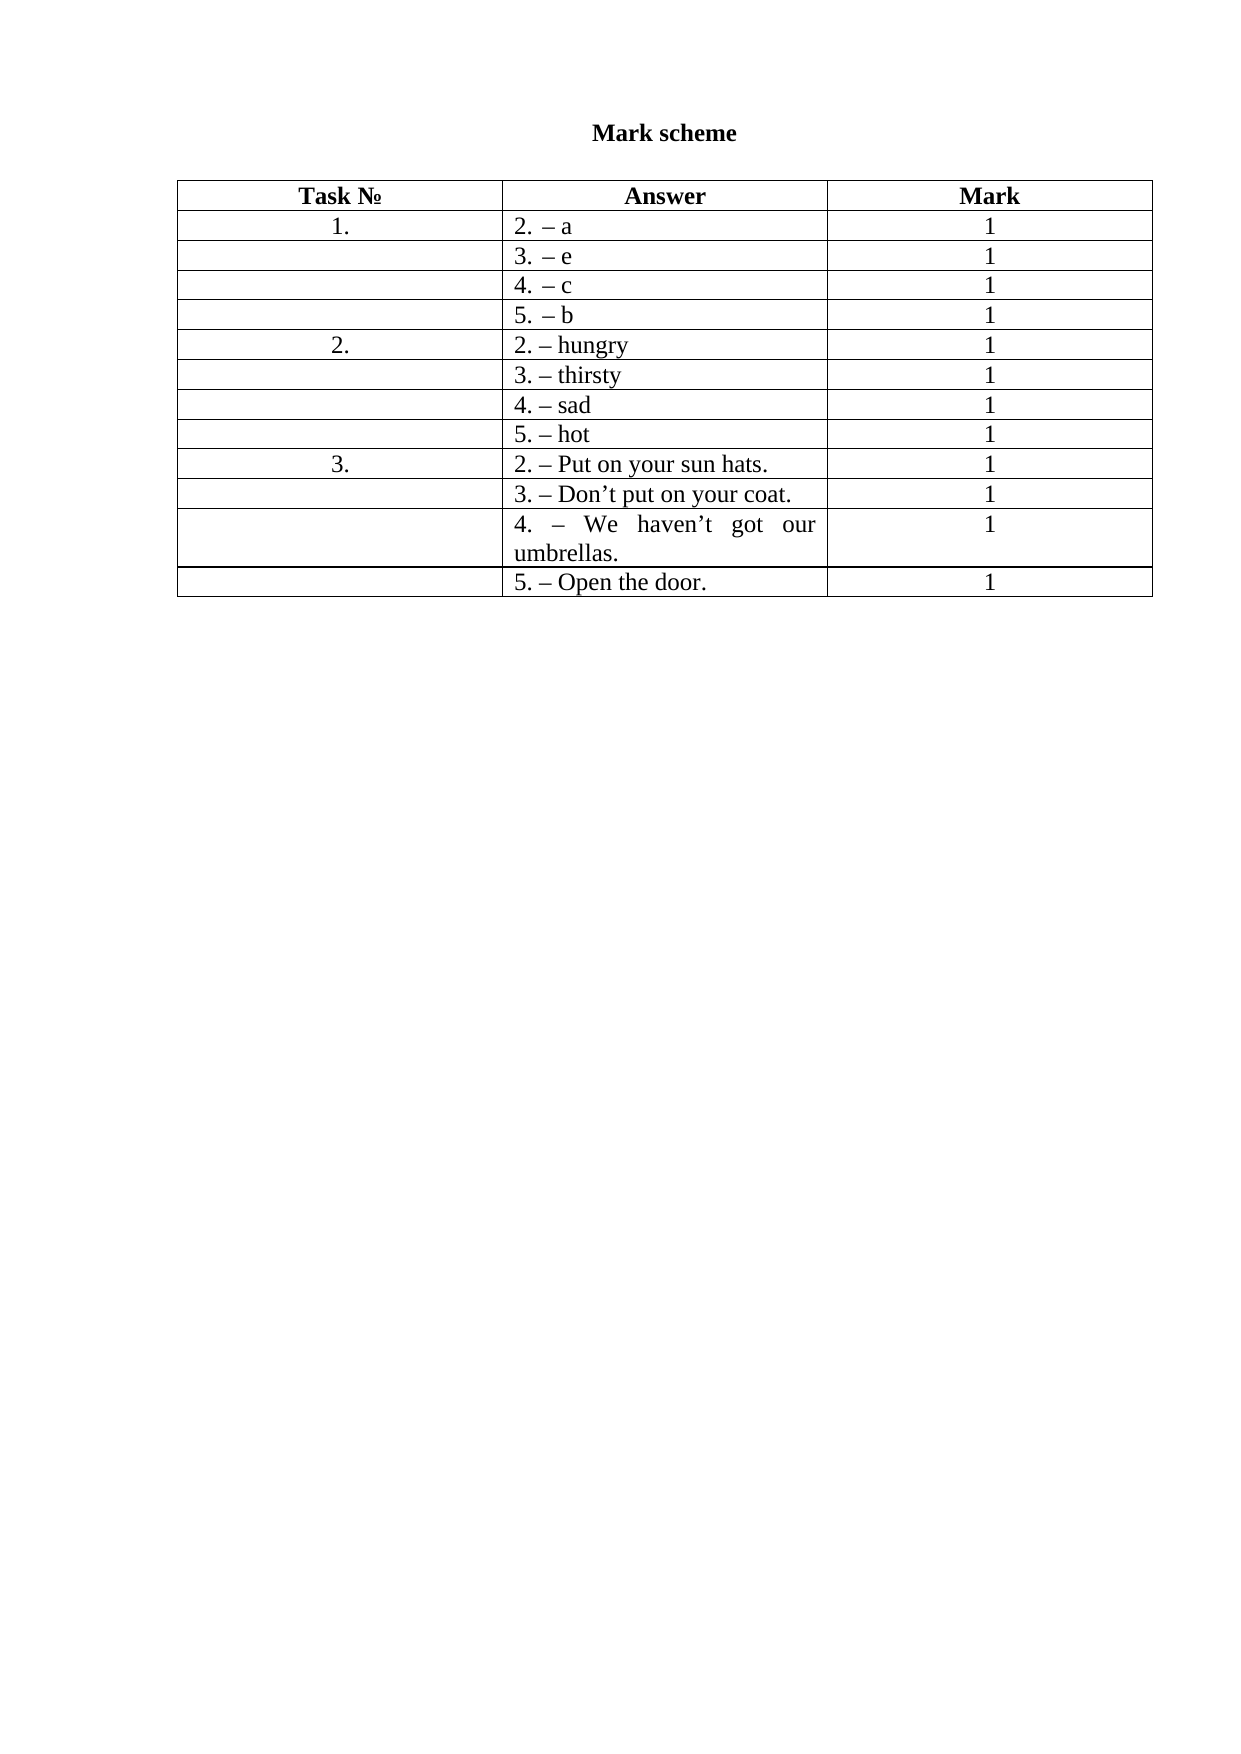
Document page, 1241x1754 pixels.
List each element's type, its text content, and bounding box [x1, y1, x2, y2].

table_cell – c [503, 271, 827, 299]
table_cell 1 [828, 479, 1152, 508]
table_cell – a [503, 211, 827, 240]
table_cell [178, 360, 502, 389]
table_cell 1 [828, 330, 1152, 359]
table_cell 2. – hungry [503, 330, 827, 359]
table_cell 1 [828, 509, 1152, 566]
table_cell 3. [178, 449, 502, 478]
table_cell 4. – We haven’t got our umbrellas. [503, 509, 827, 566]
table_cell 1 [828, 300, 1152, 329]
table_cell 1 [828, 449, 1152, 478]
table_header Answer [503, 181, 827, 210]
table_cell 2. [178, 330, 502, 359]
table_cell 1 [828, 211, 1152, 240]
table_cell [178, 390, 502, 418]
table_cell 1 [828, 568, 1152, 596]
table_cell 1 [828, 360, 1152, 389]
table_cell – e [503, 241, 827, 269]
table_cell 1 [828, 271, 1152, 299]
table_cell [178, 300, 502, 329]
table_cell 3. – thirsty [503, 360, 827, 389]
table_cell [178, 479, 502, 508]
table_header Task № [178, 181, 502, 210]
text Mark scheme [177, 118, 1152, 147]
table_cell [178, 271, 502, 299]
table_cell [178, 420, 502, 448]
table_cell 1. [178, 211, 502, 240]
table_cell 4. – sad [503, 390, 827, 418]
table_cell 2. – Put on your sun hats. [503, 449, 827, 478]
table_cell 1 [828, 241, 1152, 269]
table_header Mark [828, 181, 1152, 210]
table_cell 1 [828, 420, 1152, 448]
table_cell [178, 568, 502, 596]
table_cell 5. – hot [503, 420, 827, 448]
table_cell – b [503, 300, 827, 329]
table_cell 3. – Don’t put on your coat. [503, 479, 827, 508]
table_cell [178, 241, 502, 269]
table_cell [178, 509, 502, 566]
table_cell 1 [828, 390, 1152, 418]
table_cell 5. – Open the door. [503, 568, 827, 596]
